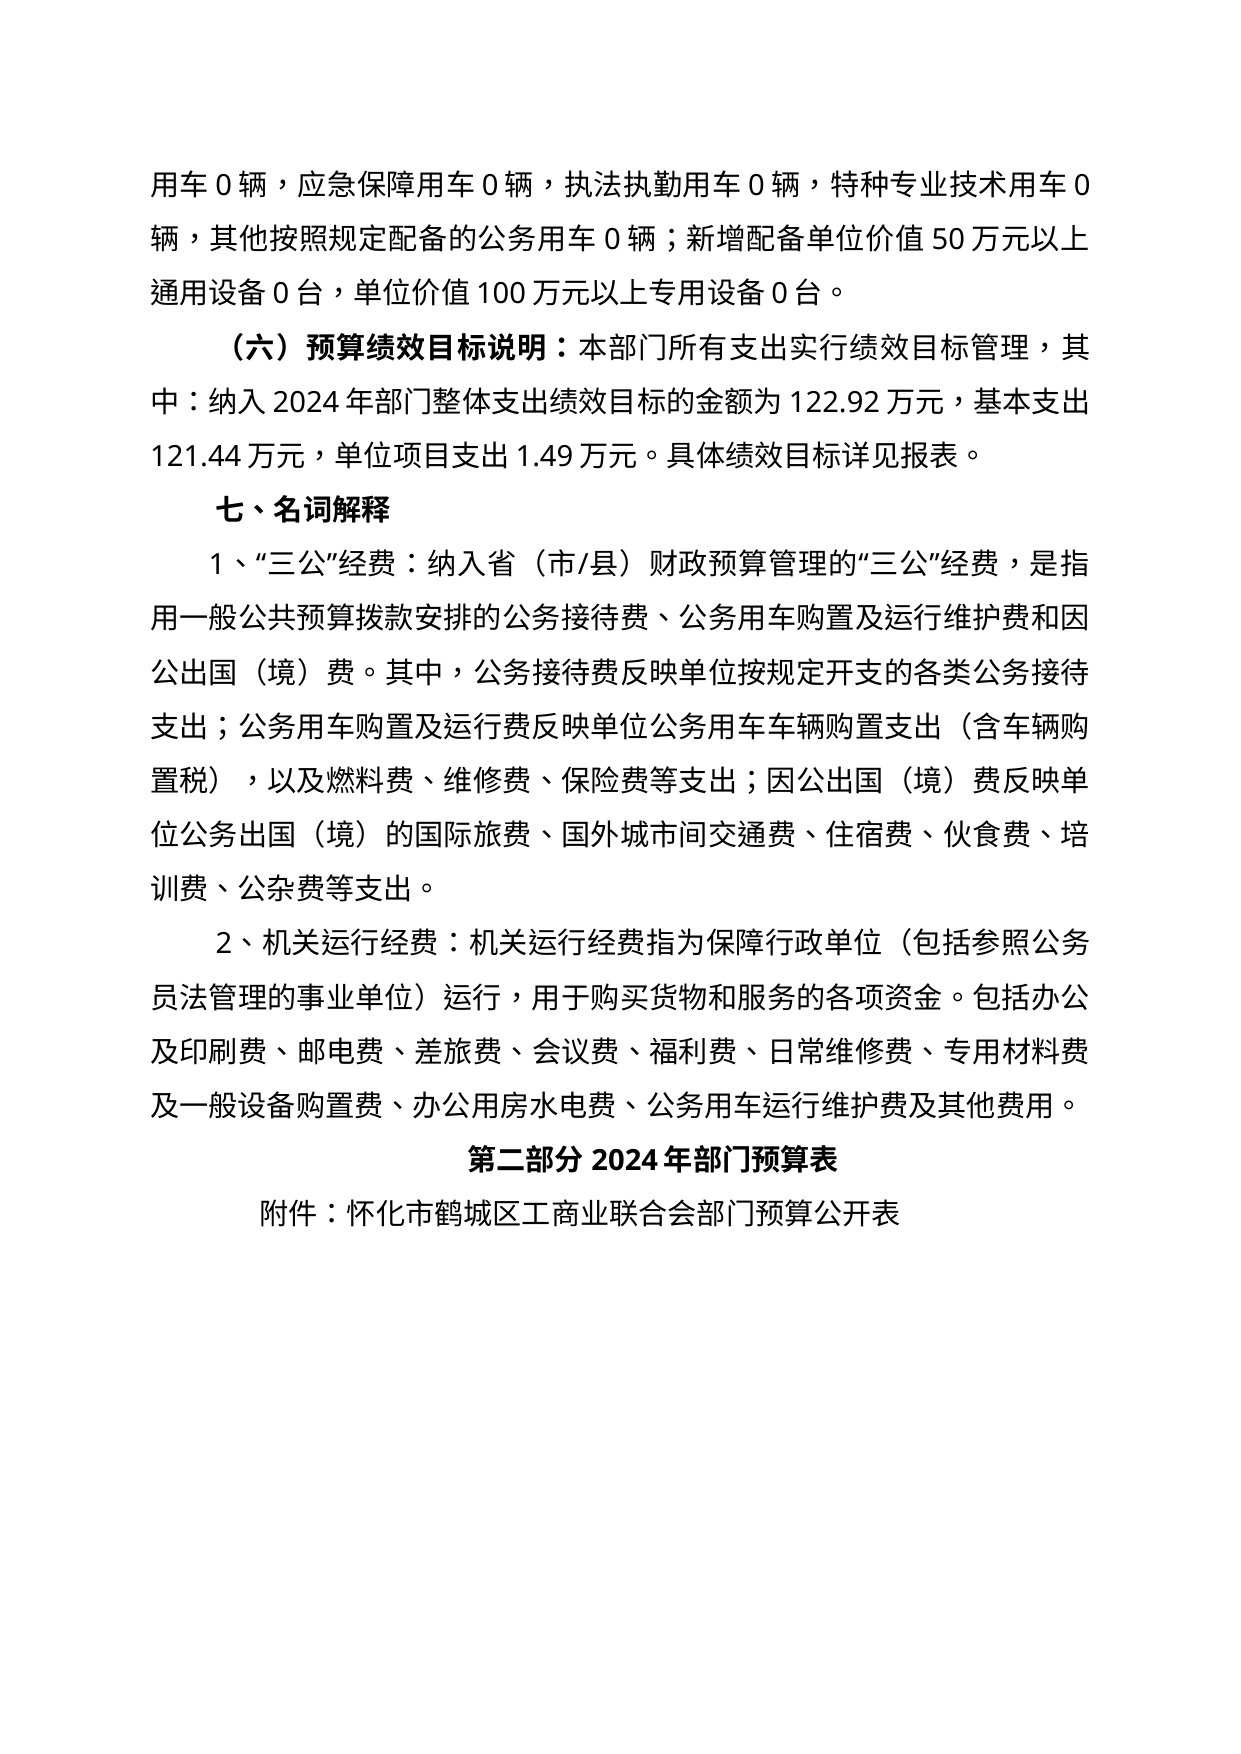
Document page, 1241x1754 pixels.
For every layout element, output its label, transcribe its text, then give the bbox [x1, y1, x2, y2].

text 2、机关运行经费：机关运行经费指为保障行政单位（包括参照公务员法管理的事业单位）运行，用于购买货物和服务的各项资金。包括办公及印刷费、邮电费、差旅费、会议费、福利费、日常维修费、专用材料费及一般设备购置费、办公用房水电费、公务用车运行维护费及其他费用。 [150, 908, 1090, 1125]
text 附件：怀化市鹤城区工商业联合会部门预算公开表 [150, 1179, 1090, 1233]
text （六）预算绩效目标说明：本部门所有支出实行绩效目标管理，其中：纳入2024年部门整体支出绩效目标的金额为122.92万元，基本支出121.44万元，单位项目支出1.49万元。具体绩效目标详见报表。 [150, 312, 1090, 475]
text 第二部分 2024年部门预算表 [150, 1125, 1090, 1179]
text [150, 150, 1090, 312]
text 七、名词解释 [150, 475, 1090, 529]
text 1、“三公”经费：纳入省（市/县）财政预算管理的“三公”经费，是指用一般公共预算拨款安排的公务接待费、公务用车购置及运行维护费和因公出国（境）费。其中，公务接待费反映单位按规定开支的各类公务接待支出；公务用车购置及运行费反映单位公务用车车辆购置支出（含车辆购置税），以及燃料费、维修费、保险费等支出；因公出国（境）费反映单位公务出国（境）的国际旅费、国外城市间交通费、住宿费、伙食费、培训费、公杂费等支出。 [150, 529, 1090, 908]
